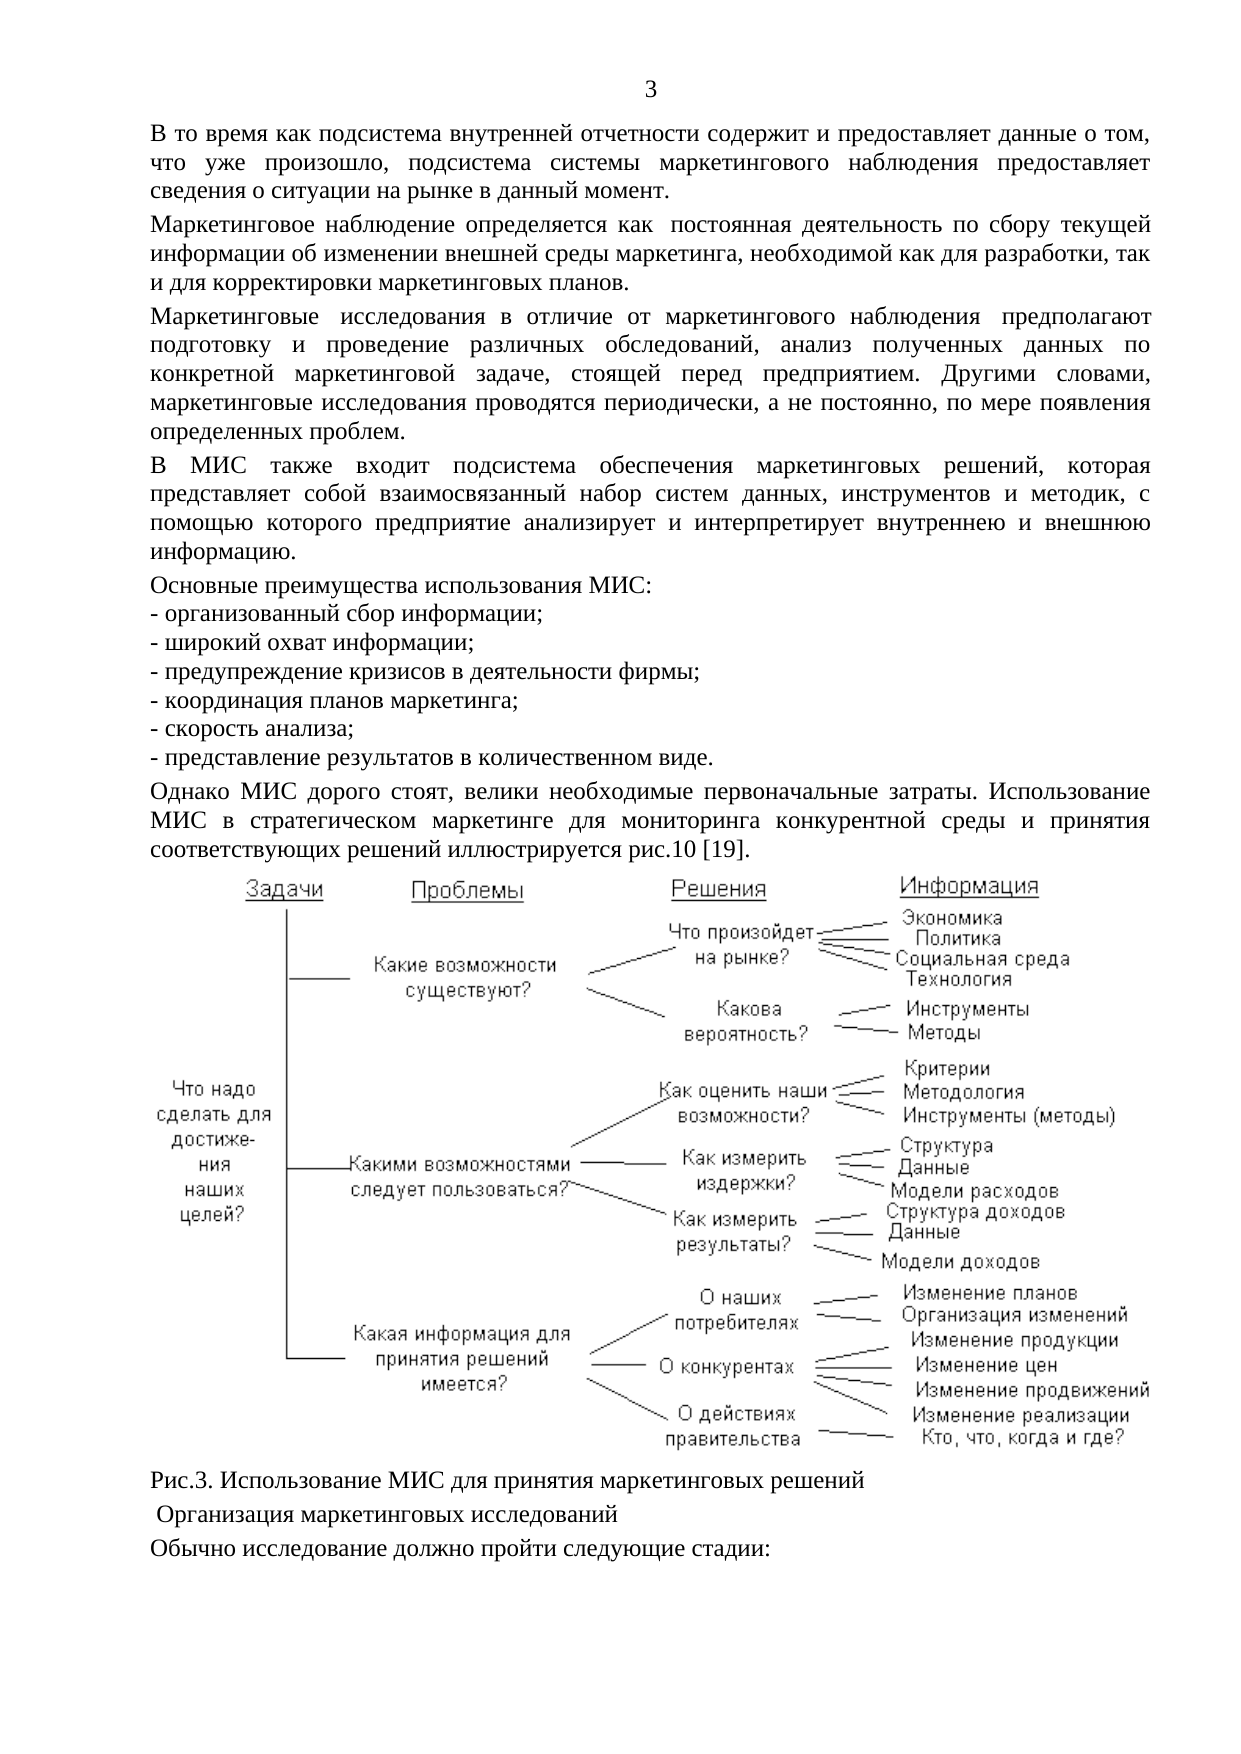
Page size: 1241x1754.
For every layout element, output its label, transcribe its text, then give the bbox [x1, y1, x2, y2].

text Обычно исследование должно пройти следующие стадии: [150, 1533, 1152, 1561]
text Основные преимущества использования МИС: - организованный сбор информации; - широкий охват информации; - предупреждение кризисов в деятельности фирмы; - координация планов маркетинга; - скорость анализа; - представление результатов в количественном виде. [150, 570, 1152, 771]
text Маркетинговое наблюдение определяется как постоянная деятельность по сбору текущей информации об изменении внешней среды маркетинга, необходимой как для разработки, так и для корректировки маркетинговых планов. [150, 209, 1152, 296]
text Однако МИС дорого стоят, велики необходимые первоначальные затраты. Использование МИС в стратегическом маркетинге для мониторинга конкурентной среды и принятия соответствующих решений иллюстрируется рис.10 [19]. [150, 776, 1152, 862]
text Организация маркетинговых исследований [150, 1499, 1152, 1527]
text Рис.3. Использование МИС для принятия маркетинговых решений [150, 1465, 1152, 1494]
text Маркетинговые исследования в отличие от маркетингового наблюдения предполагают подготовку и проведение различных обследований, анализ полученных данных по конкретной маркетинговой задаче, стоящей перед предприятием. Другими словами, маркетинговые исследования проводятся периодически, а не постоянно, по мере появления определенных проблем. [150, 301, 1152, 444]
picture [150, 867, 1160, 1460]
text В МИС также входит подсистема обеспечения маркетинговых решений, которая представляет собой взаимосвязанный набор систем данных, инструментов и методик, с помощью которого предприятие анализирует и интерпретирует внутреннею и внешнюю информацию. [150, 450, 1152, 565]
text В то время как подсистема внутренней отчетности содержит и предоставляет данные о том, что уже произошло, подсистема системы маркетингового наблюдения предоставляет сведения о ситуации на рынке в данный момент. [150, 118, 1152, 204]
